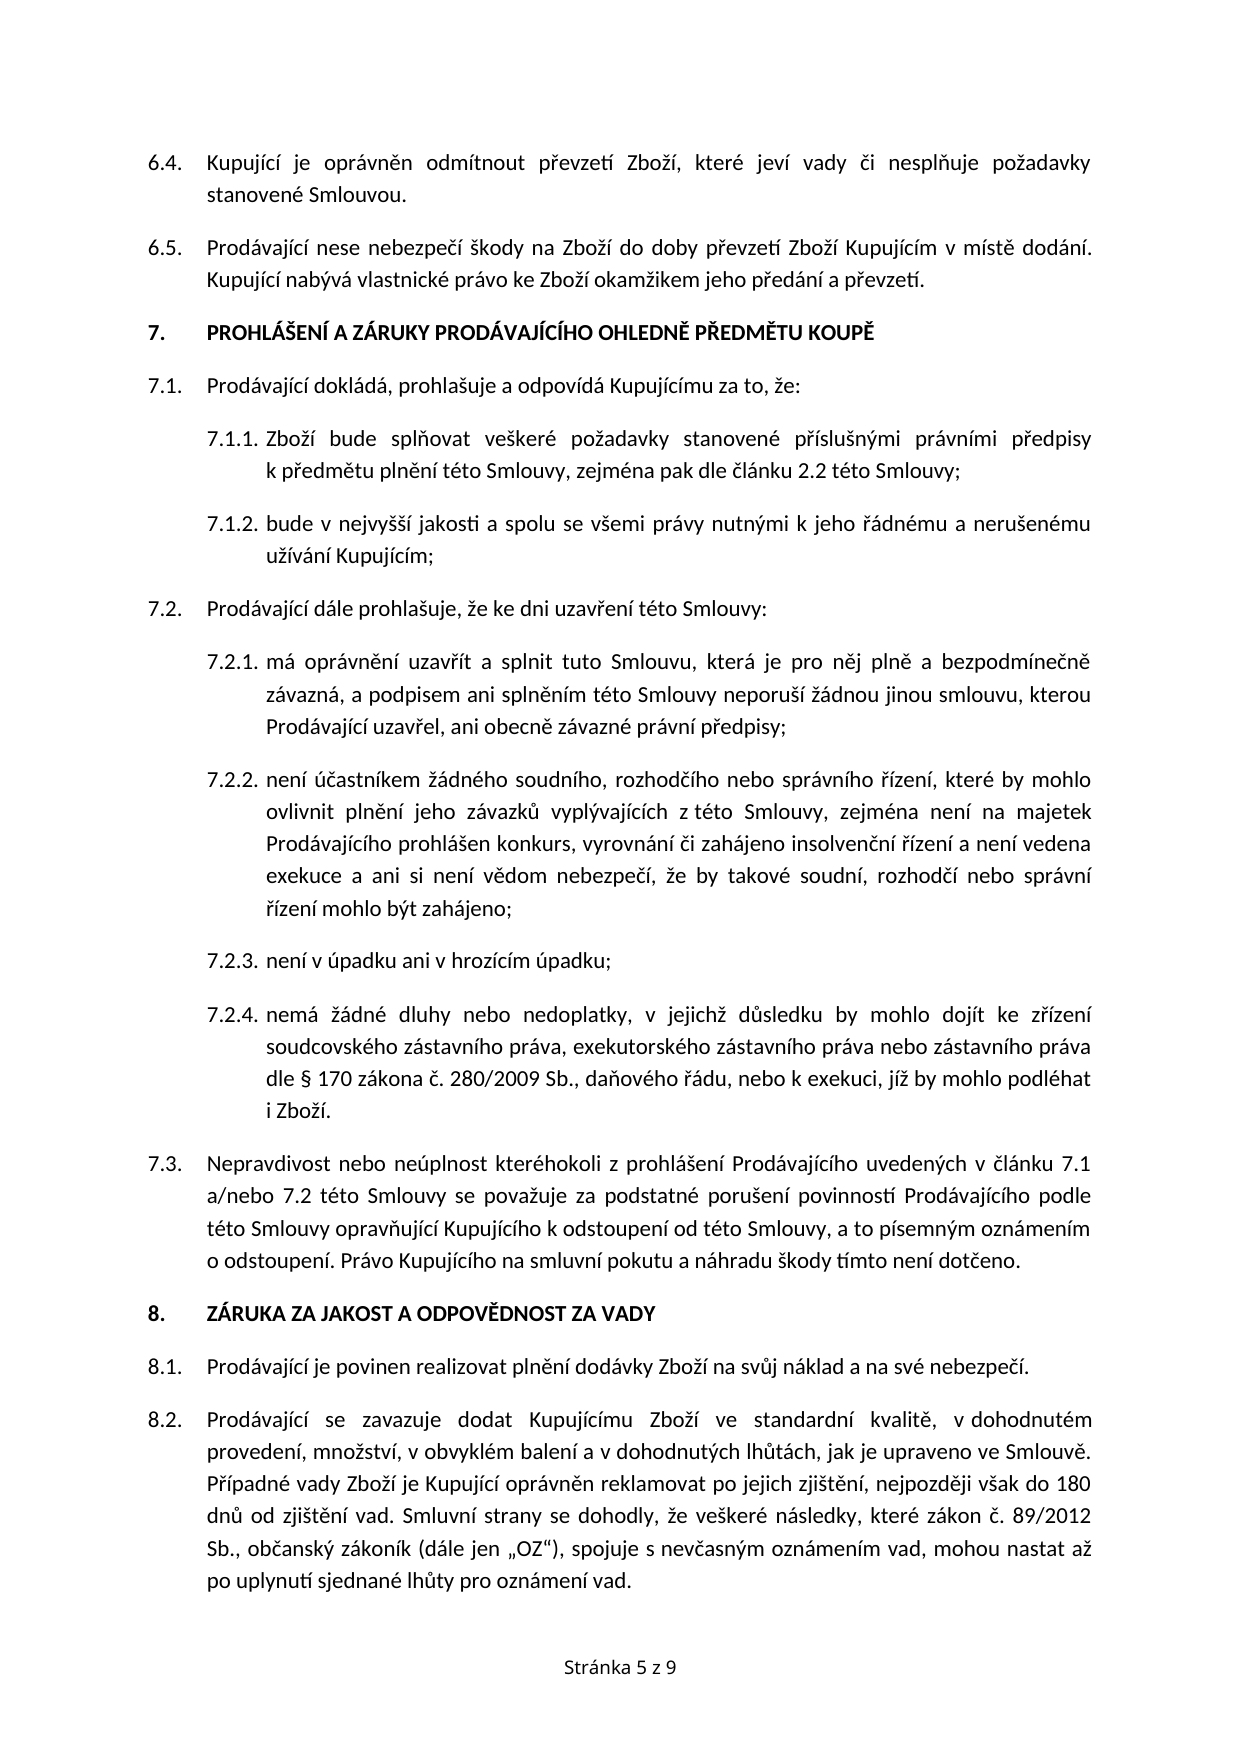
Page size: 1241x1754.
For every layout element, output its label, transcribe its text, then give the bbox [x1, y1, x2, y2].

list Prodávající dokládá, prohlašuje a odpovídá Kupujícímu za to, že: [148, 371, 1093, 399]
list Prodávající nese nebezpečí škody na Zboží do doby převzetí Zboží Kupujícím v místě dodání. Kupující nabývá vlastnické právo ke Zboží okamžikem jeho předání a převzetí. [148, 233, 1093, 293]
list bude v nejvyšší jakosti a spolu se všemi právy nutnými k jeho řádnému a nerušenému užívání Kupujícím; [207, 509, 1093, 569]
list Prodávající se zavazuje dodat Kupujícímu Zboží ve standardní kvalitě, v dohodnutém provedení, množství, v obvyklém balení a v dohodnutých lhůtách, jak je upraveno ve Smlouvě. Případné vady Zboží je Kupující oprávněn reklamovat po jejich zjištění, nejpozději však do 180 dnů od zjištění vad. Smluvní strany se dohodly, že veškeré následky, které zákon č. 89/2012 Sb., občanský zákoník (dále jen „OZ“), spojuje s nevčasným oznámením vad, mohou nastat až po uplynutí sjednané lhůty pro oznámení vad. [148, 1405, 1093, 1594]
list ZÁRUKA ZA JAKOST A ODPOVĚDNOST ZA VADY [148, 1299, 1093, 1327]
list Nepravdivost nebo neúplnost kteréhokoli z prohlášení Prodávajícího uvedených v článku 7.1 a/nebo 7.2 této Smlouvy se považuje za podstatné porušení povinností Prodávajícího podle této Smlouvy opravňující Kupujícího k odstoupení od této Smlouvy, a to písemným oznámením o odstoupení. Právo Kupujícího na smluvní pokutu a náhradu škody tímto není dotčeno. [148, 1149, 1093, 1274]
list nemá žádné dluhy nebo nedoplatky, v jejichž důsledku by mohlo dojít ke zřízení soudcovského zástavního práva, exekutorského zástavního práva nebo zástavního práva dle § 170 zákona č. 280/2009 Sb., daňového řádu, nebo k exekuci, jíž by mohlo podléhat i Zboží. [207, 1000, 1093, 1124]
list Kupující je oprávněn odmítnout převzetí Zboží, které jeví vady či nesplňuje požadavky stanovené Smlouvou. [148, 148, 1093, 208]
list má oprávnění uzavřít a splnit tuto Smlouvu, která je pro něj plně a bezpodmínečně závazná, a podpisem ani splněním této Smlouvy neporuší žádnou jinou smlouvu, kterou Prodávající uzavřel, ani obecně závazné právní předpisy; [207, 647, 1093, 740]
list není v úpadku ani v hrozícím úpadku; [207, 947, 1093, 975]
list není účastníkem žádného soudního, rozhodčího nebo správního řízení, které by mohlo ovlivnit plnění jeho závazků vyplývajících z této Smlouvy, zejména není na majetek Prodávajícího prohlášen konkurs, vyrovnání či zahájeno insolvenční řízení a není vedena exekuce a ani si není vědom nebezpečí, že by takové soudní, rozhodčí nebo správní řízení mohlo být zahájeno; [207, 765, 1093, 922]
list Prodávající dále prohlašuje, že ke dni uzavření této Smlouvy: [148, 594, 1093, 622]
list Prodávající je povinen realizovat plnění dodávky Zboží na svůj náklad a na své nebezpečí. [148, 1352, 1093, 1380]
list PROHLÁŠENÍ A ZÁRUKY PRODÁVAJÍCÍHO OHLEDNĚ PŘEDMĚTU KOUPĚ [148, 318, 1093, 346]
list Zboží bude splňovat veškeré požadavky stanovené příslušnými právními předpisy k předmětu plnění této Smlouvy, zejména pak dle článku 2.2 této Smlouvy; [207, 424, 1093, 484]
